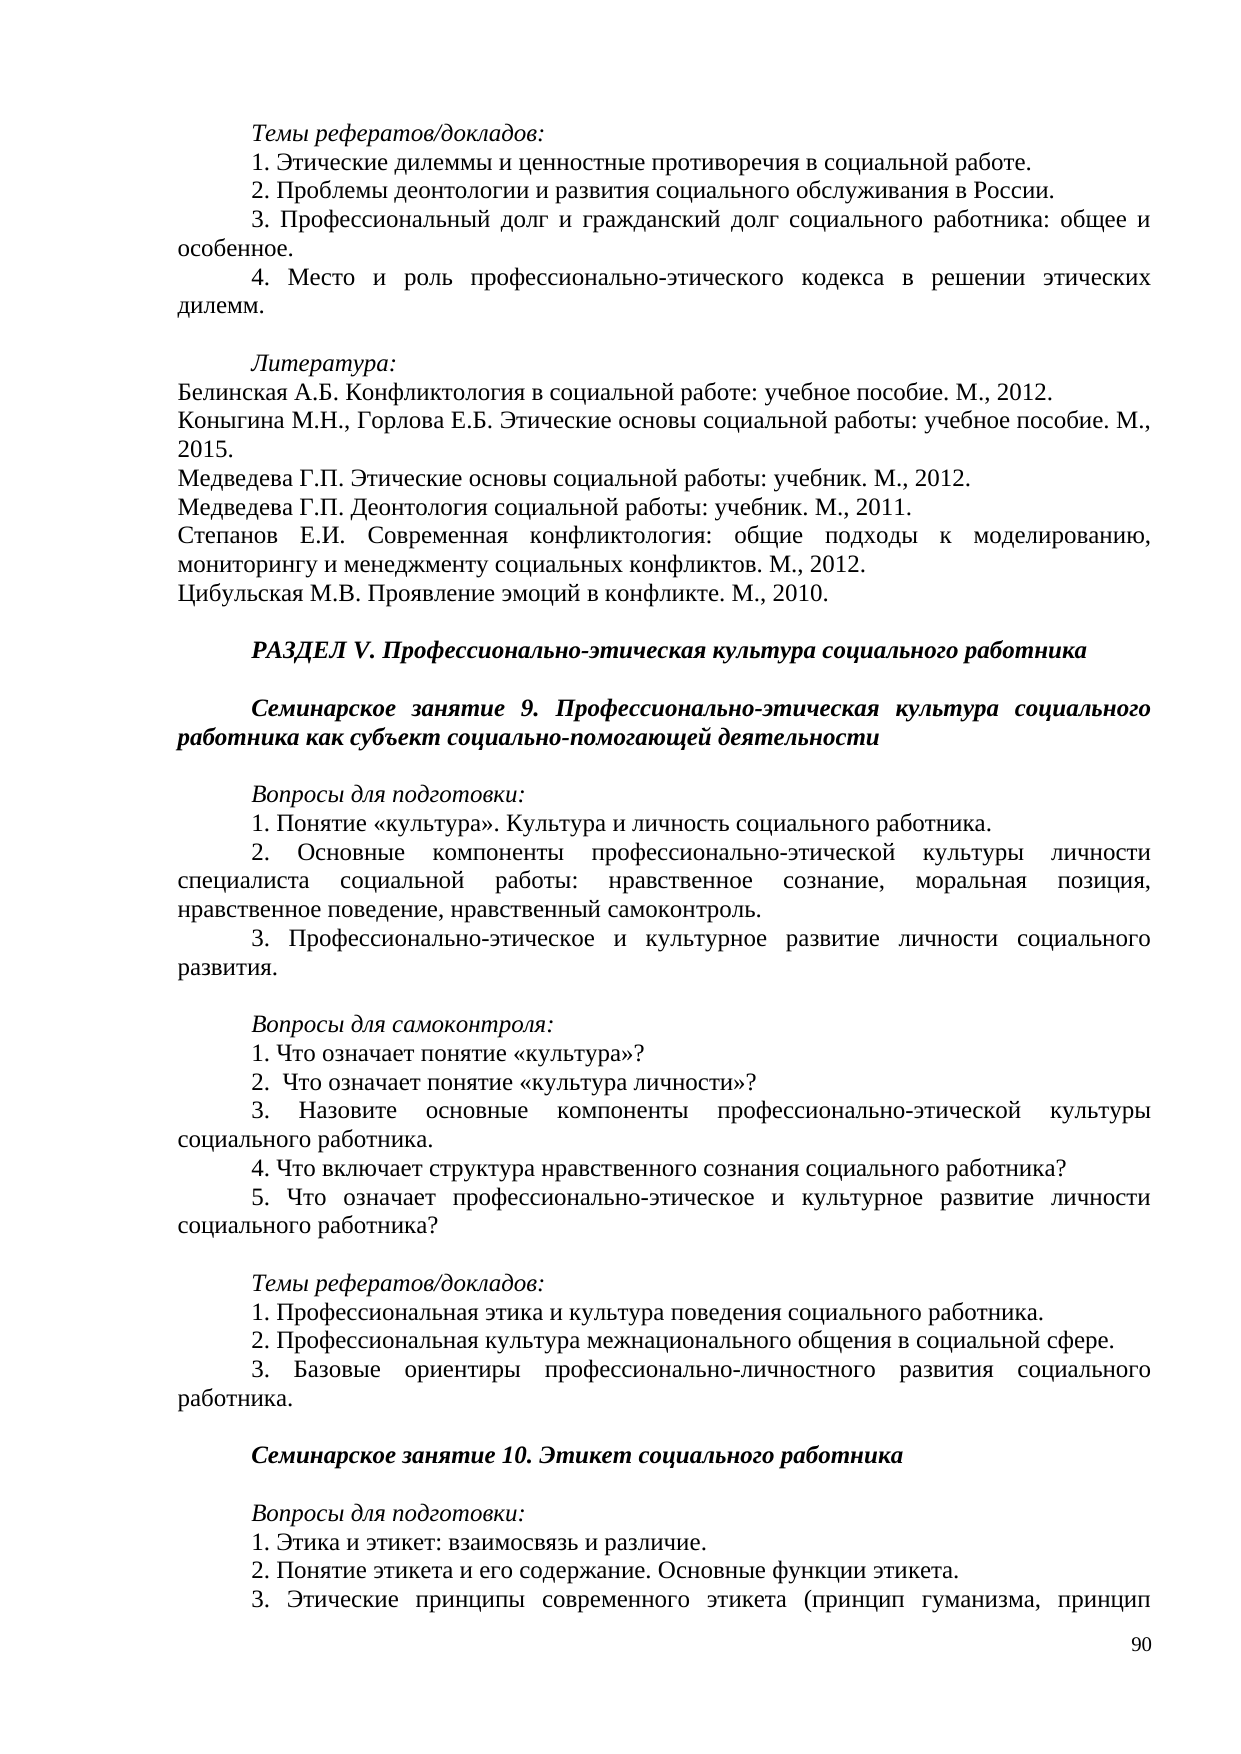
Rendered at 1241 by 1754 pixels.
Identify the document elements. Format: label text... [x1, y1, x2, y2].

text 3. Профессиональный долг и гражданский долг социального работника: общее и особенное. [177, 204, 1152, 262]
text 2. Профессиональная культура межнационального общения в социальной сфере. [177, 1326, 1152, 1354]
text 3. Базовые ориентиры профессионально-личностного развития социального работника. [177, 1354, 1152, 1412]
text Вопросы для подготовки: [177, 1498, 1152, 1527]
text 1. Этика и этикет: взаимосвязь и различие. [177, 1527, 1152, 1556]
text 2. Проблемы деонтологии и развития социального обслуживания в России. [177, 176, 1152, 204]
text 1. Этические дилеммы и ценностные противоречия в социальной работе. [177, 147, 1152, 176]
text Семинарское занятие 9. Профессионально-этическая культура социального работника как субъект социально-помогающей деятельности [177, 693, 1152, 751]
text Медведева Г.П. Этические основы социальной работы: учебник. М., 2012. [177, 463, 1152, 492]
text Коныгина М.Н., Горлова Е.Б. Этические основы социальной работы: учебное пособие. М., 2015. [177, 406, 1152, 463]
text 1. Профессиональная этика и культура поведения социального работника. [177, 1297, 1152, 1326]
text Вопросы для самоконтроля: [177, 1009, 1152, 1038]
text Медведева Г.П. Деонтология социальной работы: учебник. М., 2011. [177, 492, 1152, 521]
text Темы рефератов/докладов: [177, 118, 1152, 147]
text Степанов Е.И. Современная конфликтология: общие подходы к моделированию, мониторингу и менеджменту социальных конфликтов. М., 2012. [177, 521, 1152, 578]
text 1. Что означает понятие «культура»? [177, 1038, 1152, 1067]
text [177, 1584, 1152, 1613]
text 2. Понятие этикета и его содержание. Основные функции этикета. [177, 1556, 1152, 1584]
text 1. Понятие «культура». Культура и личность социального работника. [177, 808, 1152, 837]
text 3. Профессионально-этическое и культурное развитие личности социального развития. [177, 923, 1152, 981]
text Белинская А.Б. Конфликтология в социальной работе: учебное пособие. М., 2012. [177, 377, 1152, 406]
text 3. Назовите основные компоненты профессионально-этической культуры социального работника. [177, 1096, 1152, 1153]
text РАЗДЕЛ V. Профессионально-этическая культура социального работника [177, 636, 1152, 664]
text Темы рефератов/докладов: [177, 1268, 1152, 1297]
text Семинарское занятие 10. Этикет социального работника [177, 1441, 1152, 1469]
text 4. Место и роль профессионально-этического кодекса в решении этических дилемм. [177, 262, 1152, 319]
text Вопросы для подготовки: [177, 779, 1152, 808]
text 2. Что означает понятие «культура личности»? [177, 1067, 1152, 1096]
text Литература: [177, 348, 1152, 377]
text 2. Основные компоненты профессионально-этической культуры личности специалиста социальной работы: нравственное сознание, моральная позиция, нравственное поведение, нравственный самоконтроль. [177, 837, 1152, 923]
text 4. Что включает структура нравственного сознания социального работника? [177, 1153, 1152, 1182]
text 5. Что означает профессионально-этическое и культурное развитие личности социального работника? [177, 1182, 1152, 1239]
text Цибульская М.В. Проявление эмоций в конфликте. М., 2010. [177, 578, 1152, 607]
